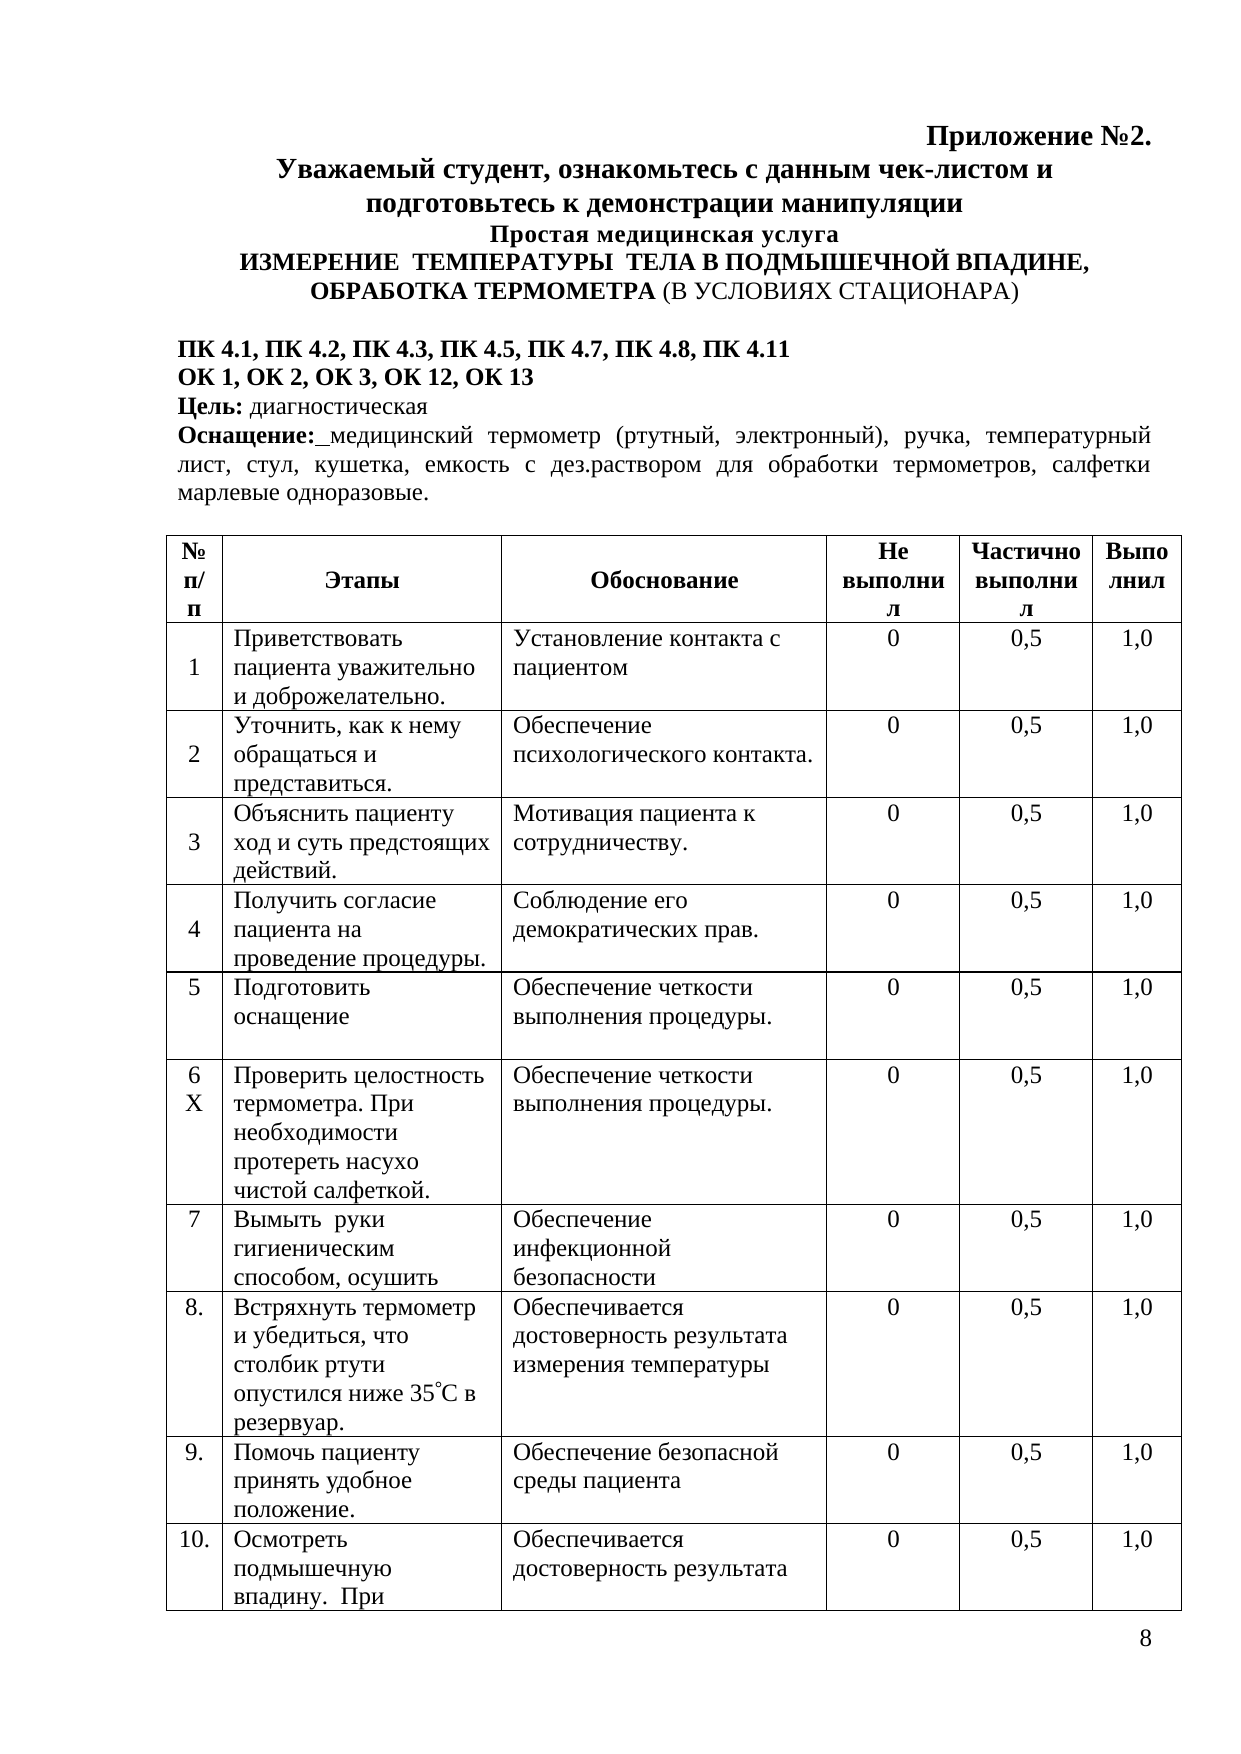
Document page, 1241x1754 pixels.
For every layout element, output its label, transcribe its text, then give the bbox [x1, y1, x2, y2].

table_cell 10. [167, 1524, 222, 1610]
table_header № п/п [167, 536, 222, 622]
table_cell 1,0 [1093, 1205, 1181, 1291]
table_cell 0,5 [960, 1524, 1092, 1610]
text Уважаемый студент, ознакомьтесь с данным чек-листом и подготовьтесь к демонстрации манипуляции [177, 152, 1152, 219]
table_cell 0,5 [960, 1060, 1092, 1203]
text Простая медицинская услуга [177, 219, 1152, 247]
table_cell 0 [827, 1060, 959, 1203]
table_cell 0,5 [960, 885, 1092, 971]
table_cell 0 [827, 885, 959, 971]
table_cell Обеспечение безопасной среды пациента [502, 1437, 826, 1523]
table_cell 0,5 [960, 973, 1092, 1059]
table_cell Уточнить, как к нему обращаться и представиться. [223, 711, 501, 797]
table_cell Обеспечение четкости выполнения процедуры. [502, 1060, 826, 1203]
table_cell Вымыть руки гигиеническим способом, осушить [223, 1205, 501, 1291]
table_cell 1,0 [1093, 973, 1181, 1059]
table_cell 0 [827, 1437, 959, 1523]
table_cell Получить согласие пациента на проведение процедуры. [223, 885, 501, 971]
table_cell Обеспечение инфекционной безопасности [502, 1205, 826, 1291]
table_cell 0 [827, 798, 959, 884]
table_cell 1,0 [1093, 1524, 1181, 1610]
table_cell 0 [827, 973, 959, 1059]
text Приложение №2. [177, 118, 1152, 152]
table_cell 1,0 [1093, 711, 1181, 797]
text ПК 4.1, ПК 4.2, ПК 4.3, ПК 4.5, ПК 4.7, ПК 4.8, ПК 4.11 [177, 334, 1152, 362]
table_cell 1,0 [1093, 1292, 1181, 1436]
table_cell 0,5 [960, 1437, 1092, 1523]
table_cell 0,5 [960, 711, 1092, 797]
table_cell 9. [167, 1437, 222, 1523]
table_cell 1,0 [1093, 623, 1181, 709]
table_cell Приветствовать пациента уважительно и доброжелательно. [223, 623, 501, 709]
table_header Обоснование [502, 536, 826, 622]
table_cell 0,5 [960, 623, 1092, 709]
text Цель: диагностическая [177, 391, 1152, 420]
table_cell Проверить целостность термометра. При необходимости протереть насухо чистой салфеткой. [223, 1060, 501, 1203]
table_cell Объяснить пациенту ход и суть предстоящих действий. [223, 798, 501, 884]
table_cell Мотивация пациента к сотрудничеству. [502, 798, 826, 884]
table_cell 0 [827, 1524, 959, 1610]
table_cell 0 [827, 623, 959, 709]
table_cell 0 [827, 1205, 959, 1291]
table_cell 1 [167, 623, 222, 709]
table_cell 2 [167, 711, 222, 797]
table_cell 7 [167, 1205, 222, 1291]
table_cell Обеспечивается достоверность результата измерения температуры [502, 1292, 826, 1436]
table_header Этапы [223, 536, 501, 622]
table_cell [502, 1524, 826, 1610]
table_cell 1,0 [1093, 885, 1181, 971]
table_cell 4 [167, 885, 222, 971]
table_cell 0,5 [960, 1292, 1092, 1436]
table_cell 1,0 [1093, 1437, 1181, 1523]
table_cell Подготовить оснащение [223, 973, 501, 1059]
table_cell 8. [167, 1292, 222, 1436]
text Оснащение: медицинский термометр (ртутный, электронный), ручка, температурный лист, стул, кушетка, емкость с дез.раствором для обработки термометров, салфетки марлевые одноразовые. [177, 420, 1152, 506]
table_cell 1,0 [1093, 798, 1181, 884]
table_cell 6 Х [167, 1060, 222, 1203]
table_header Выполнил [1093, 536, 1181, 622]
table_cell Соблюдение его демократических прав. [502, 885, 826, 971]
table_cell 5 [167, 973, 222, 1059]
text ОК 1, ОК 2, ОК 3, ОК 12, ОК 13 [177, 362, 1152, 391]
table_cell Обеспечение психологического контакта. [502, 711, 826, 797]
text ИЗМЕРЕНИЕ ТЕМПЕРАТУРЫ ТЕЛА В ПОДМЫШЕЧНОЙ ВПАДИНЕ, [177, 247, 1152, 276]
table_header Частично выполнил [960, 536, 1092, 622]
table_cell 0 [827, 1292, 959, 1436]
table_cell 0 [827, 711, 959, 797]
table_cell 1,0 [1093, 1060, 1181, 1203]
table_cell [223, 1524, 501, 1610]
table_cell 0,5 [960, 798, 1092, 884]
table_cell 3 [167, 798, 222, 884]
table_cell Помочь пациенту принять удобное положение. [223, 1437, 501, 1523]
table_header Не выполнил [827, 536, 959, 622]
table_cell Обеспечение четкости выполнения процедуры. [502, 973, 826, 1059]
text ОБРАБОТКА ТЕРМОМЕТРА (В УСЛОВИЯХ СТАЦИОНАРА) [177, 276, 1152, 305]
table_cell Встряхнуть термометр и убедиться, что столбик ртути опустился ниже 35С в резервуар. [223, 1292, 501, 1436]
table_cell 0,5 [960, 1205, 1092, 1291]
table_cell Установление контакта с пациентом [502, 623, 826, 709]
